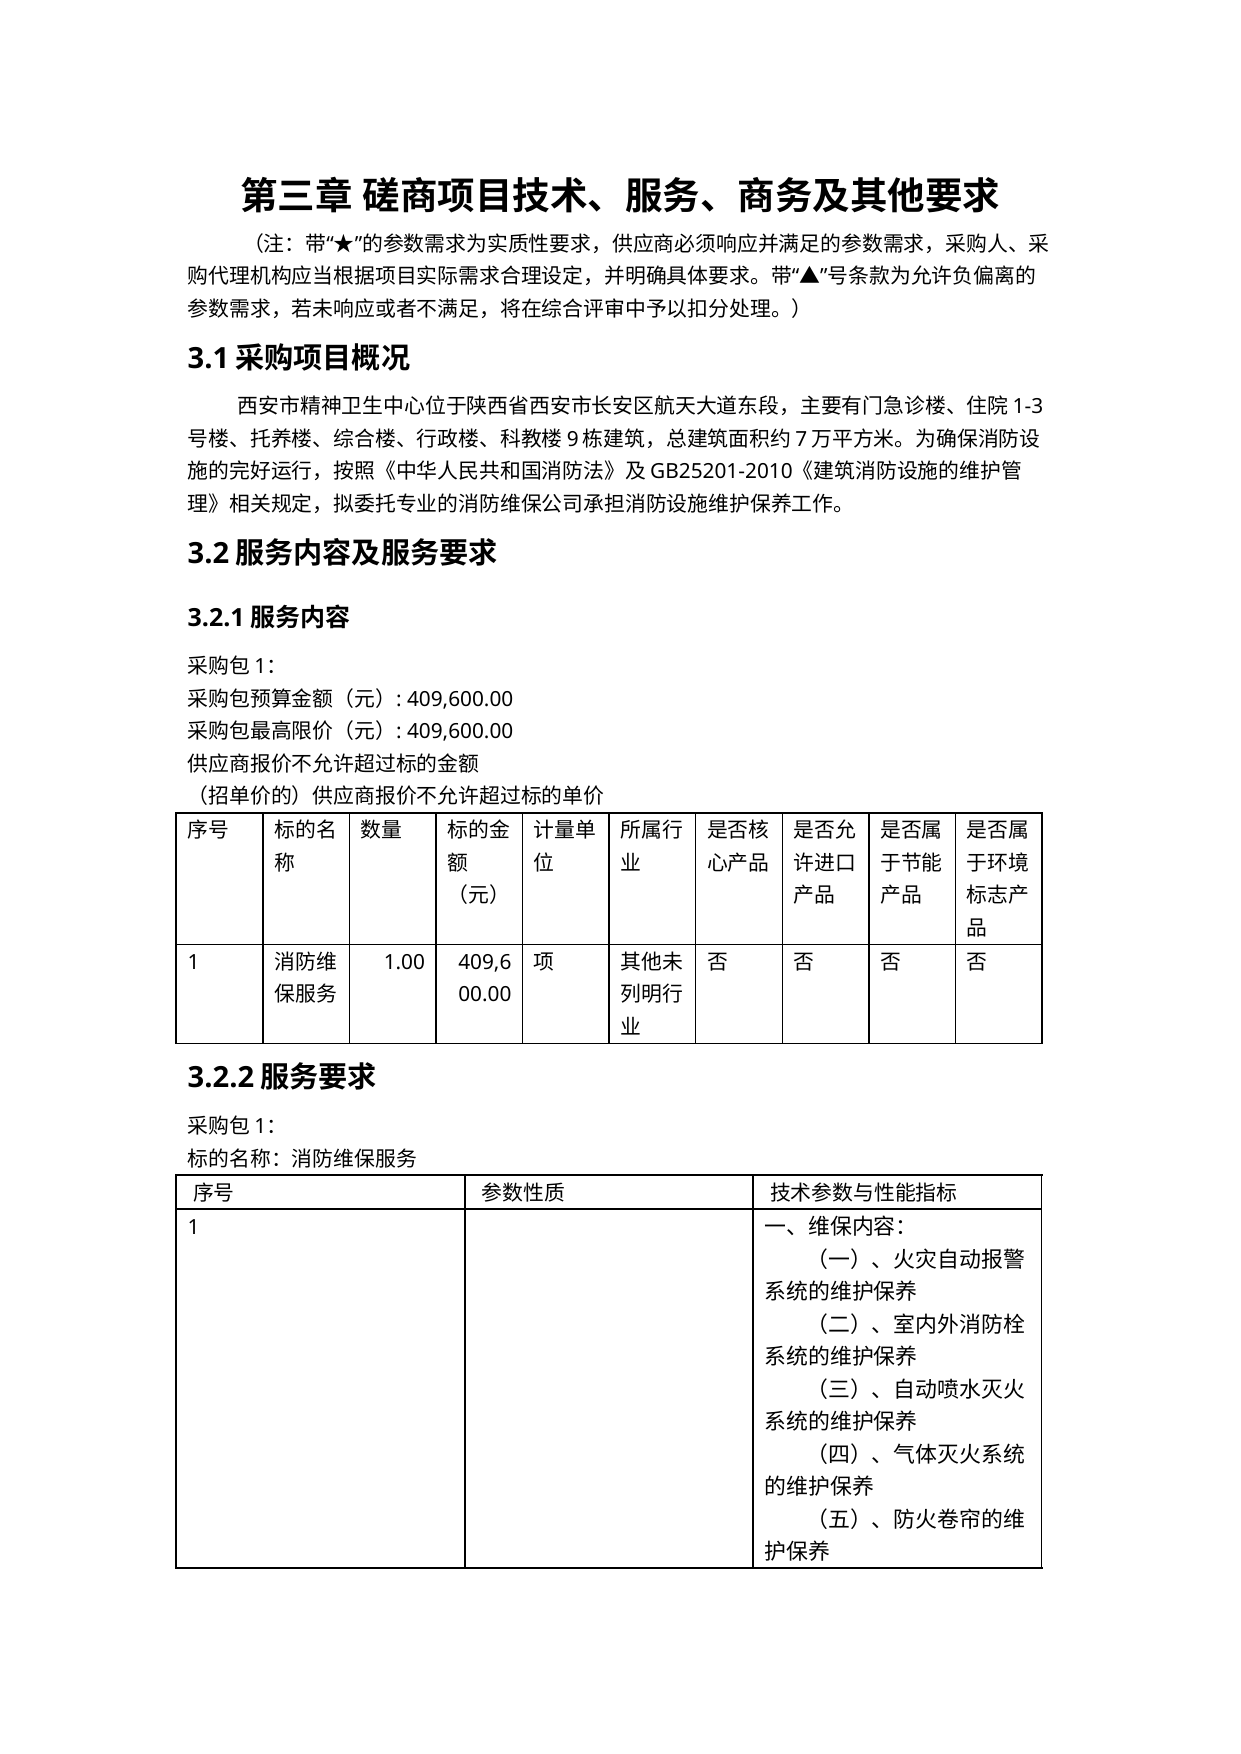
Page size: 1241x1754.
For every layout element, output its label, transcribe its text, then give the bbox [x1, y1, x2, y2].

table_cell 409,600.00 [437, 945, 522, 1043]
text 供应商报价不允许超过标的金额 [187, 747, 1053, 779]
table_header 参数性质 [466, 1176, 752, 1208]
table_cell 1.00 [350, 945, 435, 1043]
text 采购包预算金额（元）: 409,600.00 [187, 682, 1053, 714]
table_header 是否属于环境标志产品 [956, 814, 1041, 943]
text 采购包最高限价（元）: 409,600.00 [187, 714, 1053, 747]
text 3.2.2服务要求 [187, 1044, 1053, 1109]
table_header 技术参数与性能指标 [754, 1176, 1041, 1208]
table_cell 1 [177, 945, 262, 1043]
table_cell [466, 1210, 752, 1567]
table_cell 1 [177, 1210, 464, 1567]
table_header 序号 [177, 814, 262, 943]
table_header 所属行业 [610, 814, 695, 943]
table_cell 否 [696, 945, 782, 1043]
text （招单价的）供应商报价不允许超过标的单价 [187, 779, 1053, 812]
table_header 序号 [177, 1176, 464, 1208]
text 第三章 磋商项目技术、服务、商务及其他要求 [187, 162, 1053, 227]
text 标的名称：消防维保服务 [187, 1142, 1053, 1174]
table_header 是否属于节能产品 [870, 814, 955, 943]
table_cell 否 [870, 945, 955, 1043]
table_header 标的名称 [264, 814, 349, 943]
table_cell 项 [523, 945, 608, 1043]
table_cell 否 [783, 945, 868, 1043]
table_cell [754, 1210, 1041, 1567]
text 西安市精神卫生中心位于陕西省西安市长安区航天大道东段，主要有门急诊楼、住院1-3号楼、托养楼、综合楼、行政楼、科教楼9栋建筑，总建筑面积约7万平方米。为确保消防设施的完好运行，按照《中华人民共和国消防法》及GB25201-2010《建筑消防设施的维护管理》相关规定，拟委托专业的消防维保公司承担消防设施维护保养工作。 [187, 389, 1053, 519]
table_header 标的金额 （元） [437, 814, 522, 943]
text （注：带“★”的参数需求为实质性要求，供应商必须响应并满足的参数需求，采购人、采购代理机构应当根据项目实际需求合理设定，并明确具体要求。带“▲”号条款为允许负偏离的参数需求，若未响应或者不满足，将在综合评审中予以扣分处理。） [187, 227, 1053, 324]
table_header 是否核心产品 [696, 814, 782, 943]
text 采购包1： [187, 649, 1053, 682]
table_header 数量 [350, 814, 435, 943]
text 3.1采购项目概况 [187, 324, 1053, 389]
text 3.2服务内容及服务要求 [187, 519, 1053, 584]
table_cell 其他未列明行业 [610, 945, 695, 1043]
table_cell 否 [956, 945, 1041, 1043]
table_cell 消防维保服务 [264, 945, 349, 1043]
text 采购包1： [187, 1109, 1053, 1142]
table_header 计量单位 [523, 814, 608, 943]
text 3.2.1服务内容 [187, 584, 1053, 649]
table_header 是否允许进口产品 [783, 814, 868, 943]
